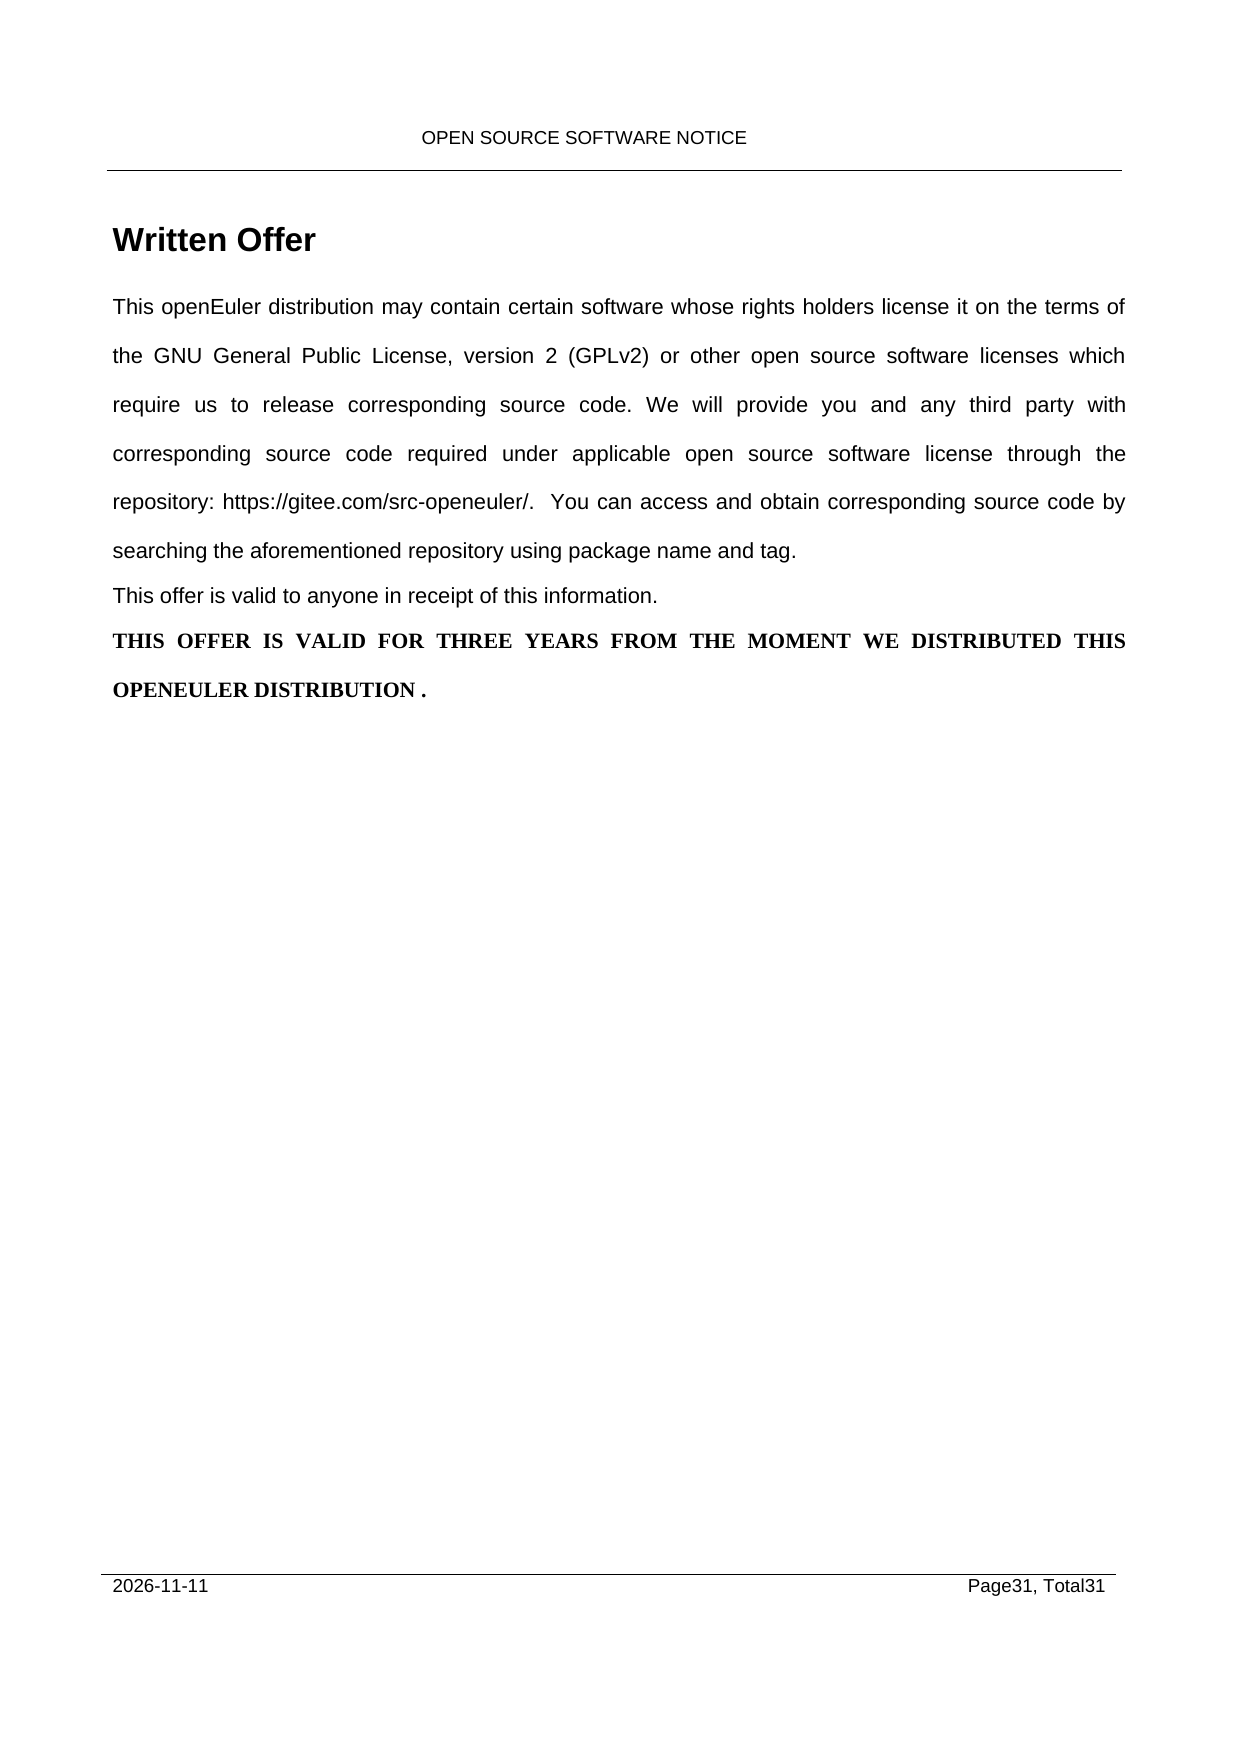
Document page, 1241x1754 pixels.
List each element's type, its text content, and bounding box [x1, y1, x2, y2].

text Written Offer [112, 206, 1128, 271]
text This openEuler distribution may contain certain software whose rights holders license it on the terms of the GNU General Public License, version 2 (GPLv2) or other open source software licenses which require us to release corresponding source code. We will provide you and any third party with corresponding source code required under applicable open source software license through the repository: https://gitee.com/src-openeuler/. You can access and obtain corresponding source code by searching the aforementioned repository using package name and tag. [112, 291, 1128, 567]
text This offer is valid to anyone in receipt of this information. [112, 579, 1128, 612]
text THIS OFFER IS VALID FOR THREE YEARS FROM THE MOMENT WE DISTRIBUTED THIS OPENEULER DISTRIBUTION . [112, 624, 1128, 706]
